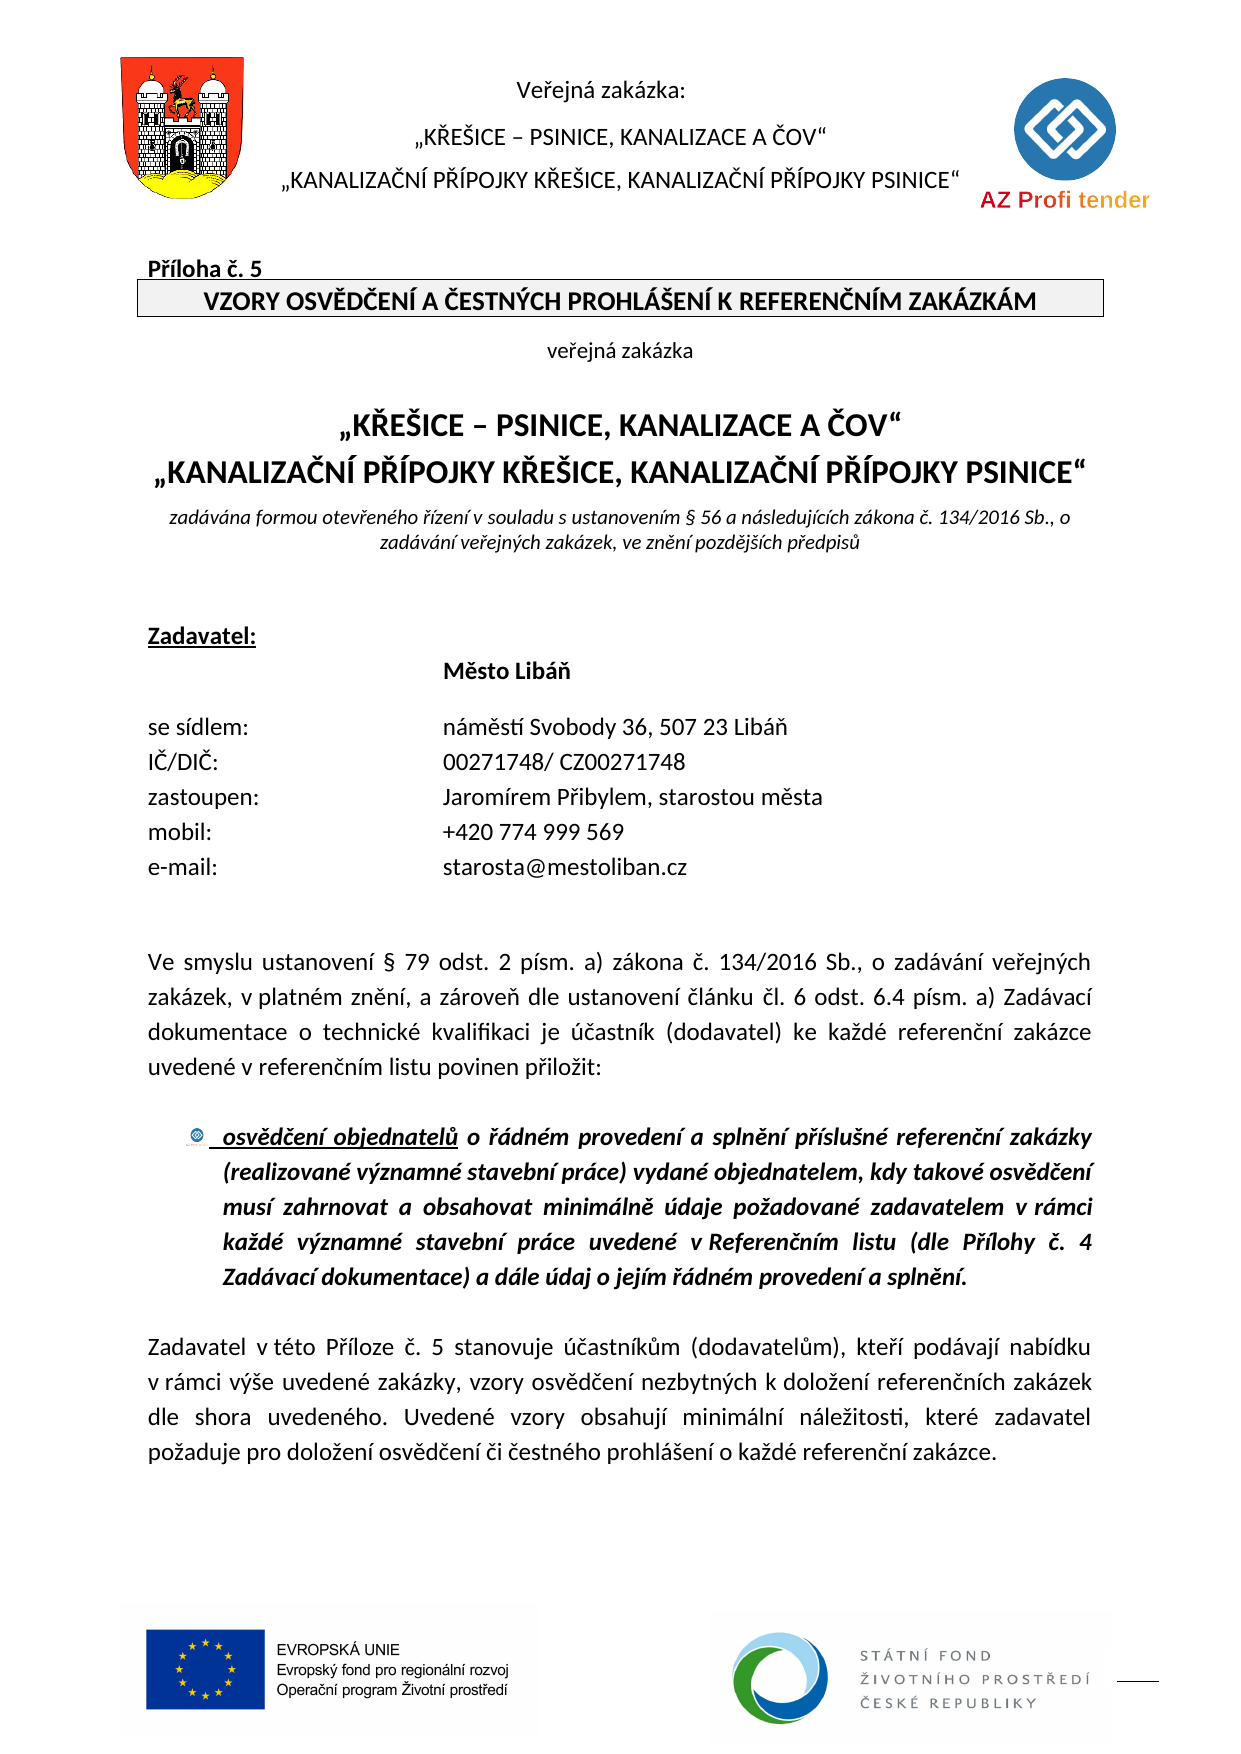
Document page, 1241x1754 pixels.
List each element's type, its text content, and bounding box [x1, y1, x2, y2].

list osvědčení objednatelů o řádném provedení a splnění příslušné referenční zakázky (realizované významné stavební práce) vydané objednatelem, kdy takové osvědčení musí zahrnovat a obsahovat minimálně údaje požadované zadavatelem v rámci každé významné stavební práce uvedené v Referenčním listu (dle Přílohy č. 4 Zadávací dokumentace) a dále údaj o jejím řádném provedení a splnění. [185, 1121, 1093, 1291]
text „KANALIZAČNÍ PŘÍPOJKY KŘEŠICE, KANALIZAČNÍ PŘÍPOJKY PSINICE“ [148, 451, 1093, 492]
text zastoupen: Jaromírem Přibylem, starostou města [148, 781, 1093, 811]
text e-mail: starosta@mestoliban.cz [148, 851, 1093, 881]
text Ve smyslu ustanovení § 79 odst. 2 písm. a) zákona č. 134/2016 Sb., o zadávání veřejných zakázek, v platném znění, a zároveň dle ustanovení článku čl. 6 odst. 6.4 písm. a) Zadávací dokumentace o technické kvalifikaci je účastník (dodavatel) ke každé referenční zakázce uvedené v referenčním listu povinen přiložit: [148, 946, 1093, 1081]
picture [980, 78, 1150, 208]
picture [186, 1128, 208, 1146]
text Zadavatel: [148, 620, 1093, 651]
text „KŘEŠICE – PSINICE, KANALIZACE A ČOV“ [148, 404, 1093, 445]
picture [709, 1611, 1112, 1745]
text Příloha č. 5 [148, 253, 1093, 284]
text se sídlem: náměstí Svobody 36, 507 23 Libáň [148, 711, 1093, 741]
picture [120, 1603, 540, 1736]
text VZORY OSVĚDČENÍ A ČESTNÝCH PROHLÁŠENÍ K REFERENČNÍM ZAKÁZKÁM [148, 284, 1093, 317]
text Město Libáň [148, 655, 1093, 686]
text mobil: +420 774 999 569 [148, 816, 1093, 846]
picture [120, 57, 244, 199]
text IČ/DIČ: 00271748/ CZ00271748 [148, 746, 1093, 776]
text veřejná zakázka [148, 336, 1093, 364]
text Zadavatel v této Příloze č. 5 stanovuje účastníkům (dodavatelům), kteří podávají nabídku v rámci výše uvedené zakázky, vzory osvědčení nezbytných k doložení referenčních zakázek dle shora uvedeného. Uvedené vzory obsahují minimální náležitosti, které zadavatel požaduje pro doložení osvědčení či čestného prohlášení o každé referenční zakázce. [148, 1331, 1093, 1466]
text zadávána formou otevřeného řízení v souladu s ustanovením § 56 a následujících zákona č. 134/2016 Sb., o zadávání veřejných zakázek, ve znění pozdějších předpisů [148, 504, 1093, 555]
